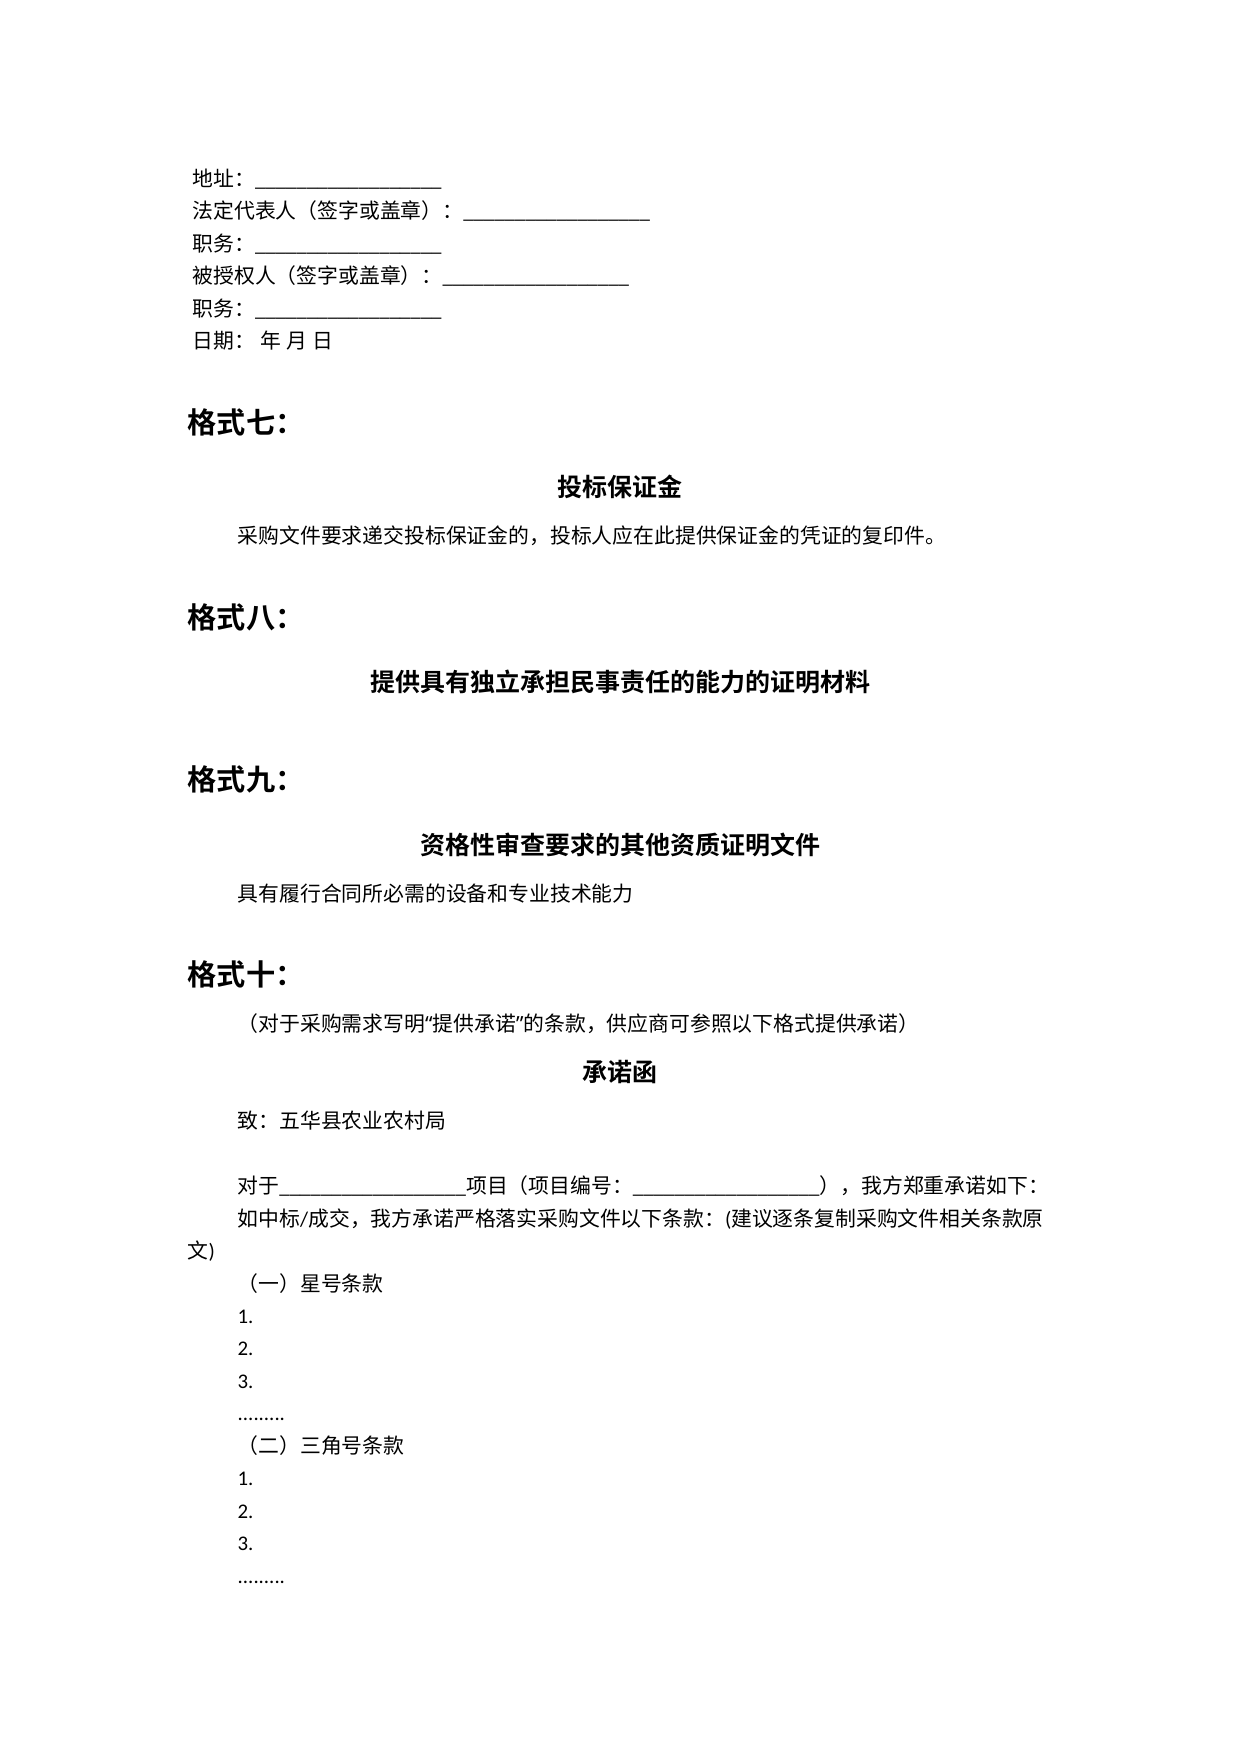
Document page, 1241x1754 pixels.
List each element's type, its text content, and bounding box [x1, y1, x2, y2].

text 格式八： [187, 584, 1053, 649]
text 对于__________________项目（项目编号：__________________），我方郑重承诺如下： [187, 1169, 1053, 1202]
text 2. [187, 1494, 1053, 1527]
text 2. [187, 1332, 1053, 1364]
text ......... [187, 1397, 1053, 1429]
text 资格性审查要求的其他资质证明文件 [187, 812, 1053, 877]
text 职务：__________________ [187, 227, 1053, 259]
text 格式十： [187, 942, 1053, 1007]
text 格式九： [187, 747, 1053, 812]
text 职务：__________________ [187, 292, 1053, 324]
text 日期： 年 月 日 [187, 324, 1053, 357]
text 1. [187, 1299, 1053, 1332]
text （一）星号条款 [187, 1267, 1053, 1299]
text 致：五华县农业农村局 [187, 1104, 1053, 1169]
text 1. [187, 1462, 1053, 1494]
text 如中标/成交，我方承诺严格落实采购文件以下条款：(建议逐条复制采购文件相关条款原文) [187, 1202, 1053, 1267]
text 提供具有独立承担民事责任的能力的证明材料 [187, 649, 1053, 714]
text 法定代表人（签字或盖章）：__________________ [187, 194, 1053, 227]
text （二）三角号条款 [187, 1429, 1053, 1462]
text 投标保证金 [187, 454, 1053, 519]
text 被授权人（签字或盖章）：__________________ [187, 259, 1053, 292]
text ......... [187, 1559, 1053, 1592]
text 3. [187, 1527, 1053, 1559]
text 承诺函 [187, 1039, 1053, 1104]
text 采购文件要求递交投标保证金的，投标人应在此提供保证金的凭证的复印件。 [187, 519, 1053, 552]
text 具有履行合同所必需的设备和专业技术能力 [187, 877, 1053, 909]
text 格式七： [187, 389, 1053, 454]
text 3. [187, 1364, 1053, 1397]
text 地址：__________________ [187, 162, 1053, 194]
text （对于采购需求写明“提供承诺”的条款，供应商可参照以下格式提供承诺） [187, 1007, 1053, 1039]
